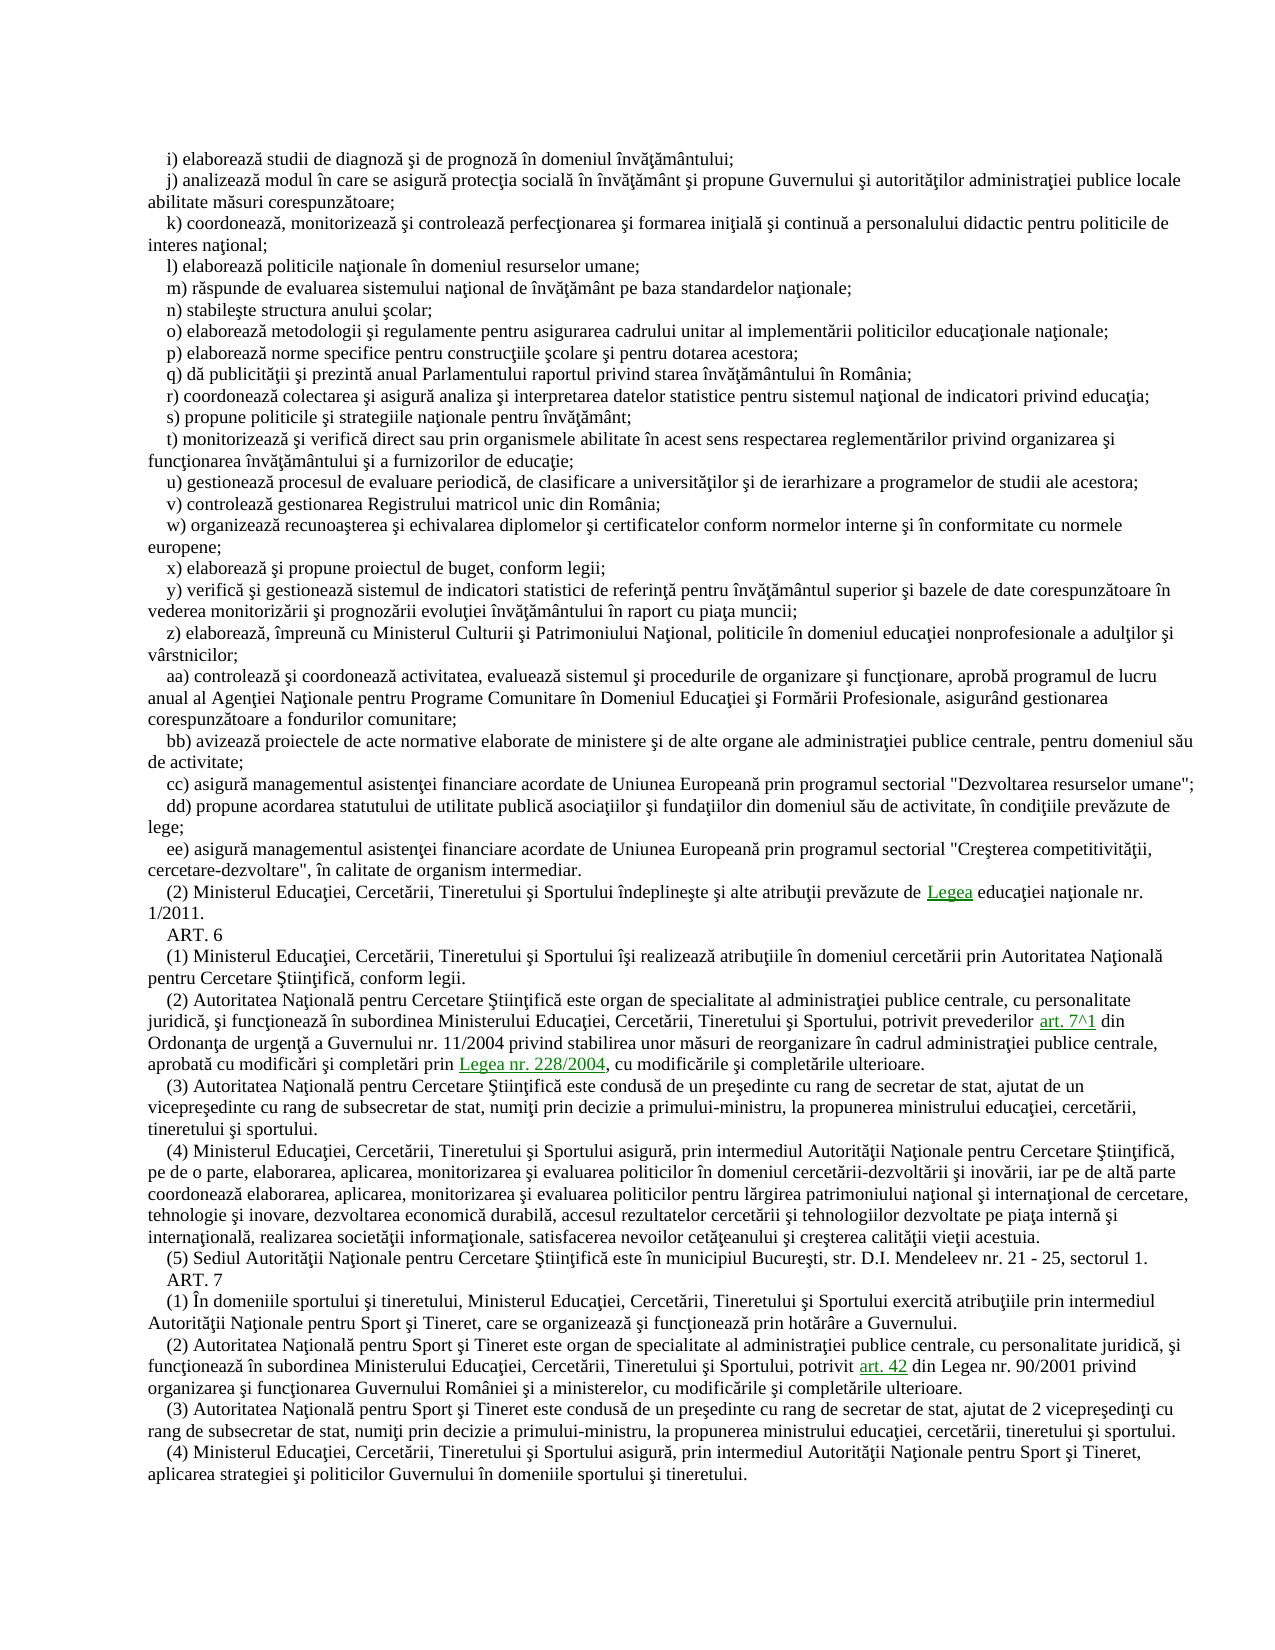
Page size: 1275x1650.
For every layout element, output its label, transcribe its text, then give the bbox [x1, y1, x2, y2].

text cc) asigură managementul asistenţei financiare acordate de Uniunea Europeană prin programul sectorial "Dezvoltarea resurselor umane"; [148, 773, 1196, 794]
text y) verifică şi gestionează sistemul de indicatori statistici de referinţă pentru învăţământul superior şi bazele de date corespunzătoare în vederea monitorizării şi prognozării evoluţiei învăţământului în raport cu piaţa muncii; [148, 579, 1196, 622]
text (4) Ministerul Educaţiei, Cercetării, Tineretului şi Sportului asigură, prin intermediul Autorităţii Naţionale pentru Sport şi Tineret, aplicarea strategiei şi politicilor Guvernului în domeniile sportului şi tineretului. [148, 1441, 1196, 1484]
text ART. 7 [148, 1269, 1196, 1290]
text w) organizează recunoaşterea şi echivalarea diplomelor şi certificatelor conform normelor interne şi în conformitate cu normele europene; [148, 514, 1196, 557]
text i) elaborează studii de diagnoză şi de prognoză în domeniul învăţământului; [148, 148, 1196, 169]
text aa) controlează şi coordonează activitatea, evaluează sistemul şi procedurile de organizare şi funcţionare, aprobă programul de lucru anual al Agenţiei Naţionale pentru Programe Comunitare în Domeniul Educaţiei şi Formării Profesionale, asigurând gestionarea corespunzătoare a fondurilor comunitare; [148, 665, 1196, 730]
text s) propune politicile şi strategiile naţionale pentru învăţământ; [148, 406, 1196, 428]
text v) controlează gestionarea Registrului matricol unic din România; [148, 493, 1196, 514]
text m) răspunde de evaluarea sistemului naţional de învăţământ pe baza standardelor naţionale; [148, 277, 1196, 298]
text (5) Sediul Autorităţii Naţionale pentru Cercetare Ştiinţifică este în municipiul Bucureşti, str. D.I. Mendeleev nr. 21 - 25, sectorul 1. [148, 1247, 1196, 1269]
text z) elaborează, împreună cu Ministerul Culturii şi Patrimoniului Naţional, politicile în domeniul educaţiei nonprofesionale a adulţilor şi vârstnicilor; [148, 622, 1196, 665]
text r) coordonează colectarea şi asigură analiza şi interpretarea datelor statistice pentru sistemul naţional de indicatori privind educaţia; [148, 385, 1196, 406]
text ee) asigură managementul asistenţei financiare acordate de Uniunea Europeană prin programul sectorial "Creşterea competitivităţii, cercetare-dezvoltare", în calitate de organism intermediar. [148, 838, 1196, 881]
text (1) În domeniile sportului şi tineretului, Ministerul Educaţiei, Cercetării, Tineretului şi Sportului exercită atribuţiile prin intermediul Autorităţii Naţionale pentru Sport şi Tineret, care se organizează şi funcţionează prin hotărâre a Guvernului. [148, 1290, 1196, 1333]
text (3) Autoritatea Naţională pentru Sport şi Tineret este condusă de un preşedinte cu rang de secretar de stat, ajutat de 2 vicepreşedinţi cu rang de subsecretar de stat, numiţi prin decizie a primului-ministru, la propunerea ministrului educaţiei, cercetării, tineretului şi sportului. [148, 1398, 1196, 1441]
text ART. 6 [148, 924, 1196, 945]
text (1) Ministerul Educaţiei, Cercetării, Tineretului şi Sportului îşi realizează atribuţiile în domeniul cercetării prin Autoritatea Naţională pentru Cercetare Ştiinţifică, conform legii. [148, 945, 1196, 988]
text dd) propune acordarea statutului de utilitate publică asociaţiilor şi fundaţiilor din domeniul său de activitate, în condiţiile prevăzute de lege; [148, 794, 1196, 838]
text (3) Autoritatea Naţională pentru Cercetare Ştiinţifică este condusă de un preşedinte cu rang de secretar de stat, ajutat de un vicepreşedinte cu rang de subsecretar de stat, numiţi prin decizie a primului-ministru, la propunerea ministrului educaţiei, cercetării, tineretului şi sportului. [148, 1075, 1196, 1139]
text o) elaborează metodologii şi regulamente pentru asigurarea cadrului unitar al implementării politicilor educaţionale naţionale; [148, 320, 1196, 342]
text x) elaborează şi propune proiectul de buget, conform legii; [148, 557, 1196, 579]
text p) elaborează norme specifice pentru construcţiile şcolare şi pentru dotarea acestora; [148, 342, 1196, 363]
text k) coordonează, monitorizează şi controlează perfecţionarea şi formarea iniţială şi continuă a personalului didactic pentru politicile de interes naţional; [148, 212, 1196, 255]
text l) elaborează politicile naţionale în domeniul resurselor umane; [148, 255, 1196, 277]
text u) gestionează procesul de evaluare periodică, de clasificare a universităţilor şi de ierarhizare a programelor de studii ale acestora; [148, 471, 1196, 493]
text n) stabileşte structura anului şcolar; [148, 298, 1196, 320]
text (2) Ministerul Educaţiei, Cercetării, Tineretului şi Sportului îndeplineşte şi alte atribuţii prevăzute de Legea educaţiei naţionale nr. 1/2011. [148, 881, 1196, 924]
text (4) Ministerul Educaţiei, Cercetării, Tineretului şi Sportului asigură, prin intermediul Autorităţii Naţionale pentru Cercetare Ştiinţifică, pe de o parte, elaborarea, aplicarea, monitorizarea şi evaluarea politicilor în domeniul cercetării-dezvoltării şi inovării, iar pe de altă parte coordonează elaborarea, aplicarea, monitorizarea şi evaluarea politicilor pentru lărgirea patrimoniului naţional şi internaţional de cercetare, tehnologie şi inovare, dezvoltarea economică durabilă, accesul rezultatelor cercetării şi tehnologiilor dezvoltate pe piaţa internă şi internaţională, realizarea societăţii informaţionale, satisfacerea nevoilor cetăţeanului şi creşterea calităţii vieţii acestuia. [148, 1139, 1196, 1247]
text (2) Autoritatea Naţională pentru Sport şi Tineret este organ de specialitate al administraţiei publice centrale, cu personalitate juridică, şi funcţionează în subordinea Ministerului Educaţiei, Cercetării, Tineretului şi Sportului, potrivit art. 42 din Legea nr. 90/2001 privind organizarea şi funcţionarea Guvernului României şi a ministerelor, cu modificările şi completările ulterioare. [148, 1333, 1196, 1398]
text bb) avizează proiectele de acte normative elaborate de ministere şi de alte organe ale administraţiei publice centrale, pentru domeniul său de activitate; [148, 730, 1196, 773]
text t) monitorizează şi verifică direct sau prin organismele abilitate în acest sens respectarea reglementărilor privind organizarea şi funcţionarea învăţământului şi a furnizorilor de educaţie; [148, 428, 1196, 471]
text j) analizează modul în care se asigură protecţia socială în învăţământ şi propune Guvernului şi autorităţilor administraţiei publice locale abilitate măsuri corespunzătoare; [148, 169, 1196, 212]
text q) dă publicităţii şi prezintă anual Parlamentului raportul privind starea învăţământului în România; [148, 363, 1196, 385]
text (2) Autoritatea Naţională pentru Cercetare Ştiinţifică este organ de specialitate al administraţiei publice centrale, cu personalitate juridică, şi funcţionează în subordinea Ministerului Educaţiei, Cercetării, Tineretului şi Sportului, potrivit prevederilor art. 7^1 din Ordonanţa de urgenţă a Guvernului nr. 11/2004 privind stabilirea unor măsuri de reorganizare în cadrul administraţiei publice centrale, aprobată cu modificări şi completări prin Legea nr. 228/2004, cu modificările şi completările ulterioare. [148, 988, 1196, 1075]
